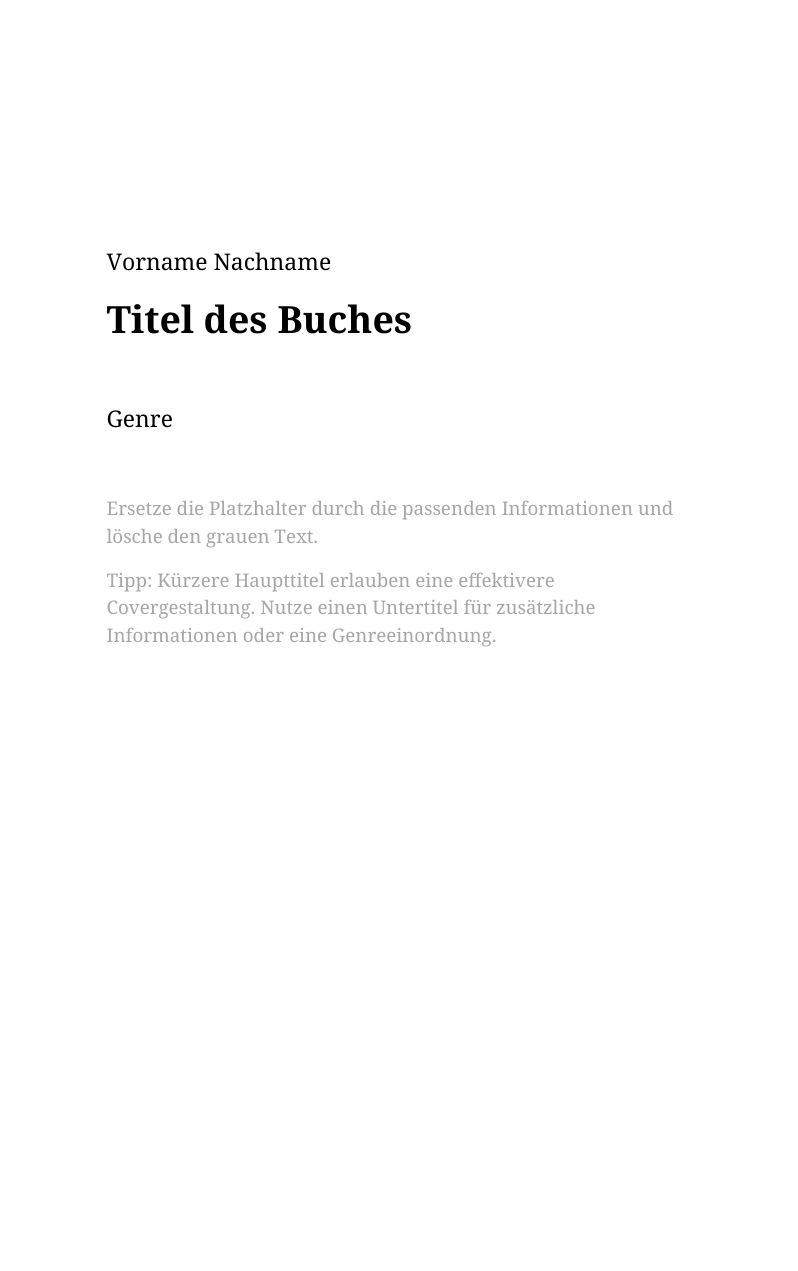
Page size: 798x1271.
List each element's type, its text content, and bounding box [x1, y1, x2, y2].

text Tipp: Kürzere Haupttitel erlauben eine effektivere Covergestaltung. Nutze einen Untertitel für zusätzliche Informationen oder eine Genreeinordnung. [106, 567, 709, 648]
text Vorname Nachname [106, 246, 709, 277]
title Titel des Buches [106, 293, 709, 344]
subtitle Genre [106, 403, 709, 435]
text Ersetze die Platzhalter durch die passenden Informationen und lösche den grauen Text. [106, 496, 709, 548]
